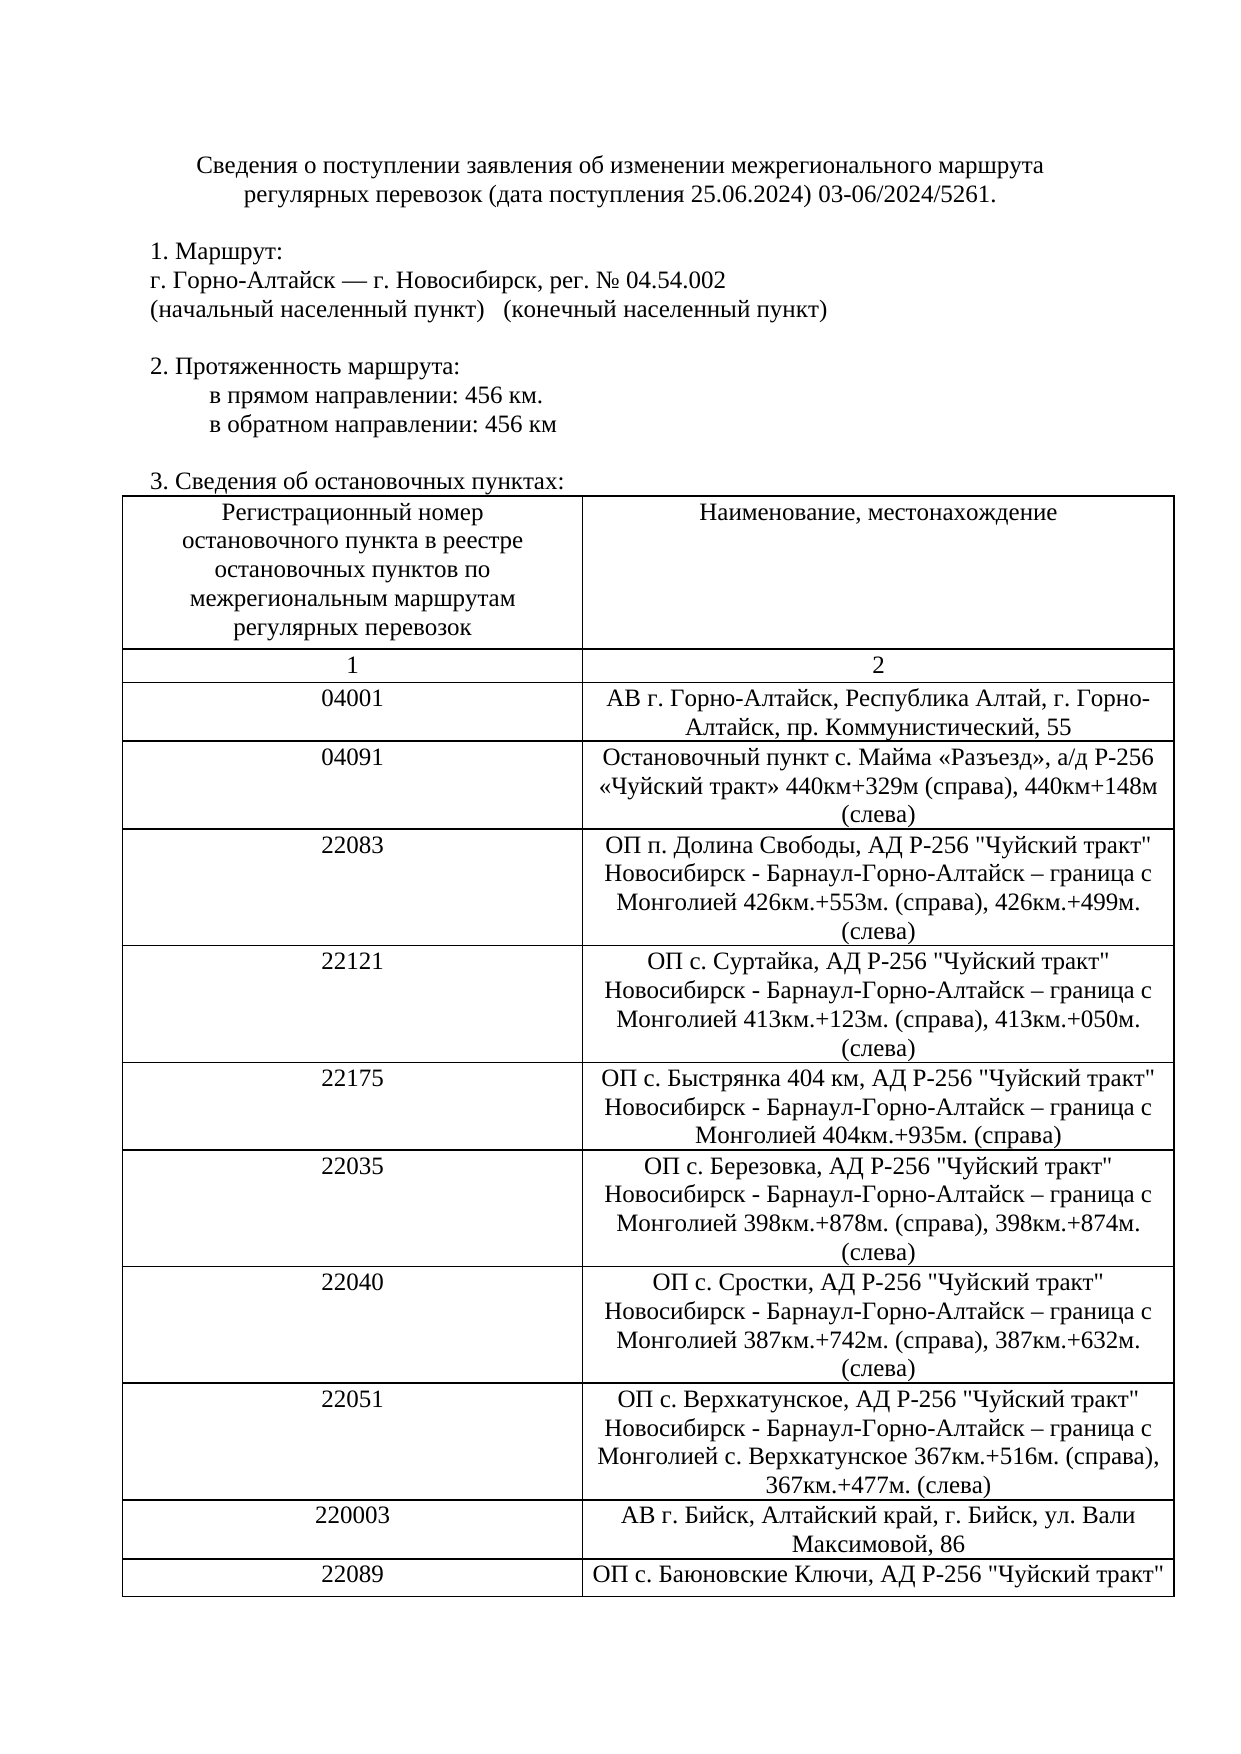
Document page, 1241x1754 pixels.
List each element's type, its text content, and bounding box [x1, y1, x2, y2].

table_cell АВ г. Горно-Алтайск, Республика Алтай, г. Горно-Алтайск, пр. Коммунистический, 55 [583, 683, 1173, 740]
table_cell 220003 [123, 1501, 582, 1558]
text 2. Протяженность маршрута: [150, 351, 1090, 380]
table_cell 22051 [123, 1384, 582, 1499]
text в прямом направлении: 456 км. [150, 380, 1090, 409]
table_cell 22083 [123, 830, 582, 945]
table_cell ОП с. Суртайка, АД Р-256 "Чуйский тракт" Новосибирск - Барнаул-Горно-Алтайск – граница с Монголией 413км.+123м. (справа), 413км.+050м. (слева) [583, 946, 1173, 1061]
table_cell ОП с. Быстрянка 404 км, АД Р-256 "Чуйский тракт" Новосибирск - Барнаул-Горно-Алтайск – граница с Монголией 404км.+935м. (справа) [583, 1063, 1173, 1149]
table_cell ОП с. Верхкатунское, АД Р-256 "Чуйский тракт" Новосибирск - Барнаул-Горно-Алтайск – граница с Монголией с. Верхкатунское 367км.+516м. (справа), 367км.+477м. (слева) [583, 1384, 1173, 1499]
text Сведения о поступлении заявления об изменении межрегионального маршрута регулярных перевозок (дата поступления 25.06.2024) 03-06/2024/5261. [150, 150, 1090, 207]
table_cell ОП п. Долина Свободы, АД Р-256 "Чуйский тракт" Новосибирск - Барнаул-Горно-Алтайск – граница с Монголией 426км.+553м. (справа), 426км.+499м. (слева) [583, 830, 1173, 945]
text 1. Маршрут: [150, 236, 1090, 265]
table_cell 22040 [123, 1267, 582, 1382]
table_cell 04001 [123, 683, 582, 740]
table_cell 1 [123, 650, 582, 681]
table_header Наименование, местонахождение [583, 497, 1173, 648]
table_cell ОП с. Березовка, АД Р-256 "Чуйский тракт" Новосибирск - Барнаул-Горно-Алтайск – граница с Монголией 398км.+878м. (справа), 398км.+874м. (слева) [583, 1151, 1173, 1266]
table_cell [583, 1560, 1173, 1596]
table_cell 22035 [123, 1151, 582, 1266]
text г. Горно-Алтайск — г. Новосибирск, рег. № 04.54.002 [150, 265, 1090, 294]
table_cell АВ г. Бийск, Алтайский край, г. Бийск, ул. Вали Максимовой, 86 [583, 1501, 1173, 1558]
table_cell ОП с. Сростки, АД Р-256 "Чуйский тракт" Новосибирск - Барнаул-Горно-Алтайск – граница с Монголией 387км.+742м. (справа), 387км.+632м. (слева) [583, 1267, 1173, 1382]
text в обратном направлении: 456 км [150, 409, 1090, 437]
text (начальный населенный пункт) (конечный населенный пункт) [150, 294, 1090, 322]
table_cell 04091 [123, 742, 582, 828]
text 3. Сведения об остановочных пунктах: [150, 466, 1090, 495]
table_cell 2 [583, 650, 1173, 681]
table_cell 22089 [123, 1560, 582, 1596]
table_header Регистрационный номер остановочного пункта в реестре остановочных пунктов по межрегиональным маршрутам регулярных перевозок [123, 497, 582, 648]
table_cell Остановочный пункт с. Майма «Разъезд», а/д Р-256 «Чуйский тракт» 440км+329м (справа), 440км+148м (слева) [583, 742, 1173, 828]
table_cell 22175 [123, 1063, 582, 1149]
table_cell 22121 [123, 946, 582, 1061]
